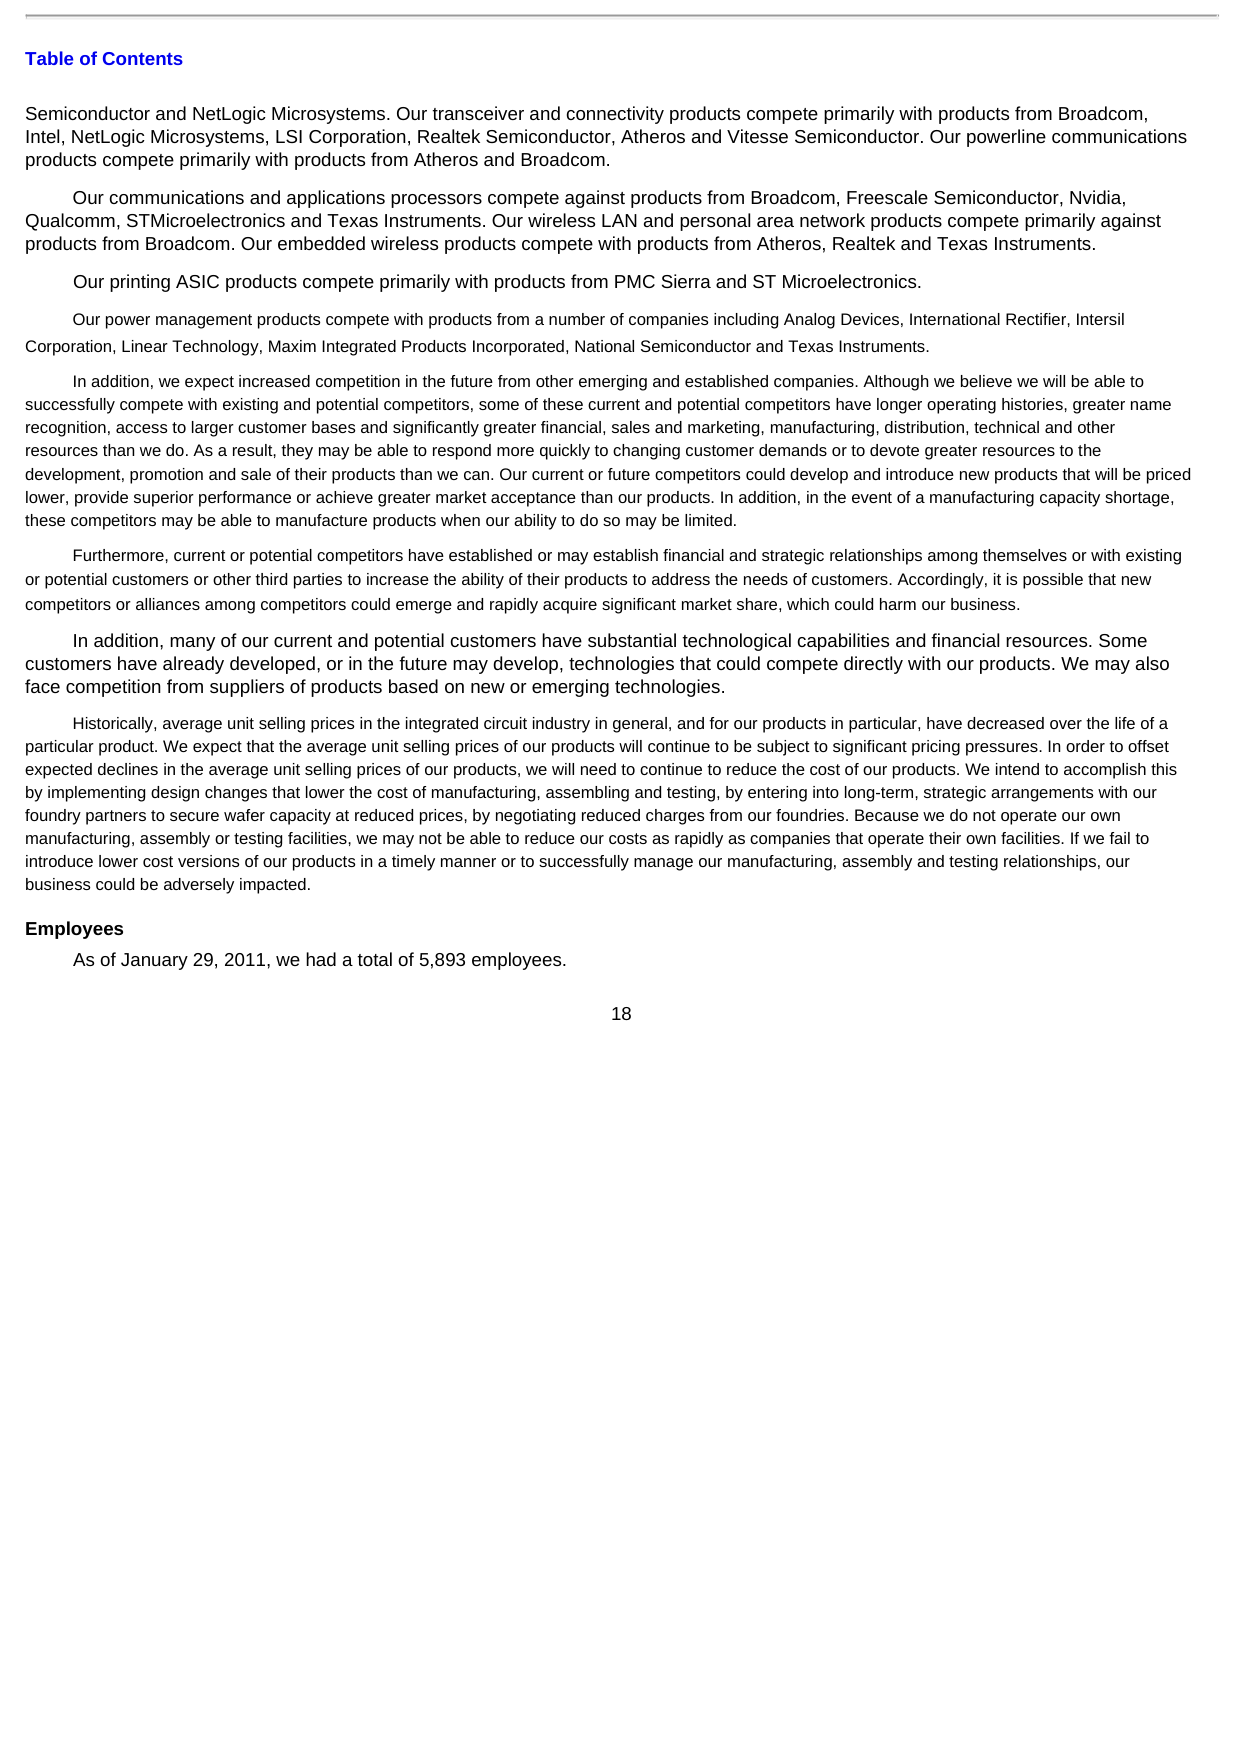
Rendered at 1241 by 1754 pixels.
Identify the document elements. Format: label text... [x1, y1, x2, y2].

text Our power management products compete with products from a number of companies including Analog Devices, International Rectifier, Intersil Corporation, Linear Technology, Maxim Integrated Products Incorporated, National Semiconductor and Texas Instruments. [25, 310, 1132, 356]
text Our printing ASIC products compete primarily with products from PMC Sierra and ST Microelectronics. [73, 271, 1201, 292]
text As of January 29, 2011, we had a total of 5,893 employees. [73, 949, 1201, 971]
text In addition, we expect increased competition in the future from other emerging and established companies. Although we believe we will be able to successfully compete with existing and potential competitors, some of these current and potential competitors have longer operating histories, greater name recognition, access to larger customer bases and significantly greater financial, sales and marketing, manufacturing, distribution, technical and other resources than we do. As a result, they may be able to respond more quickly to changing customer demands or to devote greater resources to the development, promotion and sale of their products than we can. Our current or future competitors could develop and introduce new products that will be priced lower, provide superior performance or achieve greater market acceptance than our products. In addition, in the event of a manufacturing capacity shortage, these competitors may be able to manufacture products when our ability to do so may be limited. [25, 372, 1192, 530]
text Our communications and applications processors compete against products from Broadcom, Freescale Semiconductor, Nvidia, Qualcomm, STMicroelectronics and Texas Instruments. Our wireless LAN and personal area network products compete primarily against products from Broadcom. Our embedded wireless products compete with products from Atheros, Realtek and Texas Instruments. [25, 187, 1172, 254]
text In addition, many of our current and potential customers have substantial technological capabilities and financial resources. Some customers have already developed, or in the future may develop, technologies that could compete directly with our products. We may also face competition from suppliers of products based on new or emerging technologies. [25, 630, 1201, 698]
text Semiconductor and NetLogic Microsystems. Our transceiver and connectivity products compete primarily with products from Broadcom, Intel, NetLogic Microsystems, LSI Corporation, Realtek Semiconductor, Atheros and Vitesse Semiconductor. Our powerline communications products compete primarily with products from Atheros and Broadcom. [25, 102, 1192, 170]
text Employees [25, 918, 1201, 939]
picture [23, 14, 1220, 21]
text Furthermore, current or potential competitors have established or may establish financial and strategic relationships among themselves or with existing or potential customers or other third parties to increase the ability of their products to address the needs of customers. Accordingly, it is possible that new competitors or alliances among competitors could emerge and rapidly acquire significant market share, which could harm our business. [25, 546, 1199, 614]
text Table of Contents [25, 48, 1201, 69]
text 18 [25, 1003, 1217, 1024]
text Historically, average unit selling prices in the integrated circuit industry in general, and for our products in particular, have decreased over the life of a particular product. We expect that the average unit selling prices of our products will continue to be subject to significant pricing pressures. In order to offset expected declines in the average unit selling prices of our products, we will need to continue to reduce the cost of our products. We intend to accomplish this by implementing design changes that lower the cost of manufacturing, assembling and testing, by entering into long-term, strategic arrangements with our foundry partners to secure wafer capacity at reduced prices, by negotiating reduced charges from our foundries. Because we do not operate our own manufacturing, assembly or testing facilities, we may not be able to reduce our costs as rapidly as companies that operate their own facilities. If we fail to introduce lower cost versions of our products in a timely manner or to successfully manage our manufacturing, assembly and testing relationships, our business could be adversely impacted. [25, 714, 1197, 894]
